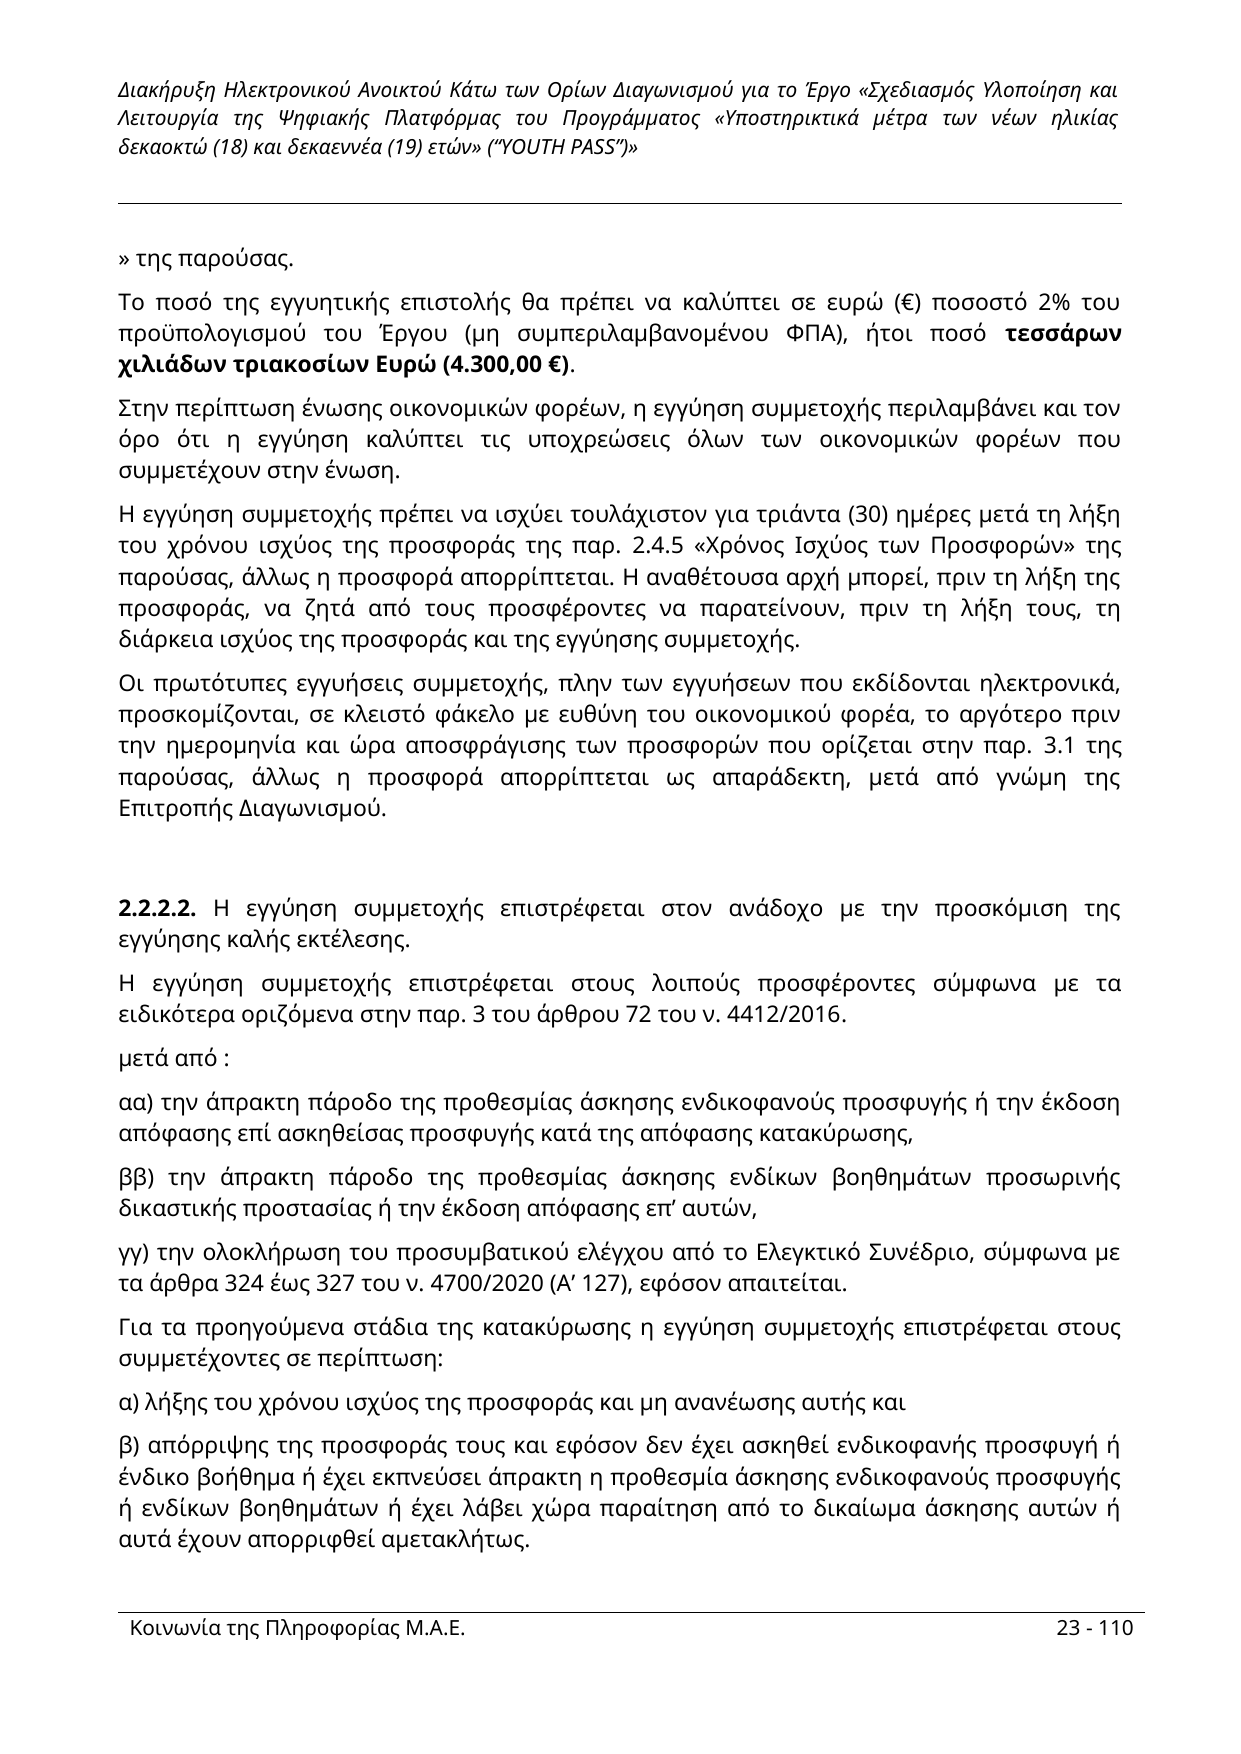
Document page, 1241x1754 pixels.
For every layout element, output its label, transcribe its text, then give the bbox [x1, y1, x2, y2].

text ββ) την άπρακτη πάροδο της προθεσμίας άσκησης ενδίκων βοηθημάτων προσωρινής δικαστικής προστασίας ή την έκδοση απόφασης επ’ αυτών, [118, 1161, 1122, 1223]
text α) λήξης του χρόνου ισχύος της προσφοράς και μη ανανέωσης αυτής και [118, 1386, 1122, 1417]
list 2.2.2.2. Η εγγύηση συμμετοχής επιστρέφεται στον ανάδοχο με την προσκόμιση της εγγύησης καλής εκτέλεσης. [118, 892, 1122, 954]
text ΠΑΡΑΡΤΗΜΑ VIII – Υποδείγματα Εγγυητικών Επιστολών» της παρούσας. [118, 242, 1122, 273]
text Στην περίπτωση ένωσης οικονομικών φορέων, η εγγύηση συμμετοχής περιλαμβάνει και τον όρο ότι η εγγύηση καλύπτει τις υποχρεώσεις όλων των οικονομικών φορέων που συμμετέχουν στην ένωση. [118, 392, 1122, 486]
text μετά από : [118, 1042, 1122, 1073]
text γγ) την ολοκλήρωση του προσυμβατικού ελέγχου από το Ελεγκτικό Συνέδριο, σύμφωνα με τα άρθρα 324 έως 327 του ν. 4700/2020 (Α’ 127), εφόσον απαιτείται. [118, 1236, 1122, 1298]
text Η εγγύηση συμμετοχής επιστρέφεται στους λοιπούς προσφέροντες σύμφωνα με τα ειδικότερα οριζόμενα στην παρ. 3 του άρθρου 72 του ν. 4412/2016. [118, 967, 1122, 1029]
text Το ποσό της εγγυητικής επιστολής θα πρέπει να καλύπτει σε ευρώ (€) ποσοστό 2% του προϋπολογισμού του Έργου (μη συμπεριλαμβανομένου ΦΠΑ), ήτοι ποσό τεσσάρων χιλιάδων τριακοσίων Ευρώ (4.300,00 €). [118, 286, 1122, 379]
text Η εγγύηση συμμετοχής πρέπει να ισχύει τουλάχιστον για τριάντα (30) ημέρες μετά τη λήξη του χρόνου ισχύος της προσφοράς της παρ. 2.4.5 «Χρόνος Ισχύος των Προσφορών» της παρούσας, άλλως η προσφορά απορρίπτεται. Η αναθέτουσα αρχή μπορεί, πριν τη λήξη της προσφοράς, να ζητά από τους προσφέροντες να παρατείνουν, πριν τη λήξη τους, τη διάρκεια ισχύος της προσφοράς και της εγγύησης συμμετοχής. [118, 498, 1122, 654]
text Για τα προηγούμενα στάδια της κατακύρωσης η εγγύηση συμμετοχής επιστρέφεται στους συμμετέχοντες σε περίπτωση: [118, 1311, 1122, 1373]
text β) απόρριψης της προσφοράς τους και εφόσον δεν έχει ασκηθεί ενδικοφανής προσφυγή ή ένδικο βοήθημα ή έχει εκπνεύσει άπρακτη η προθεσμία άσκησης ενδικοφανούς προσφυγής ή ενδίκων βοηθημάτων ή έχει λάβει χώρα παραίτηση από το δικαίωμα άσκησης αυτών ή αυτά έχουν απορριφθεί αμετακλήτως. [118, 1429, 1122, 1554]
text αα) την άπρακτη πάροδο της προθεσμίας άσκησης ενδικοφανούς προσφυγής ή την έκδοση απόφασης επί ασκηθείσας προσφυγής κατά της απόφασης κατακύρωσης, [118, 1086, 1122, 1148]
text Οι πρωτότυπες εγγυήσεις συμμετοχής, πλην των εγγυήσεων που εκδίδονται ηλεκτρονικά, προσκομίζονται, σε κλειστό φάκελο με ευθύνη του οικονομικού φορέα, το αργότερο πριν την ημερομηνία και ώρα αποσφράγισης των προσφορών που ορίζεται στην παρ. 3.1 της παρούσας, άλλως η προσφορά απορρίπτεται ως απαράδεκτη, μετά από γνώμη της Επιτροπής Διαγωνισμού. [118, 667, 1122, 823]
